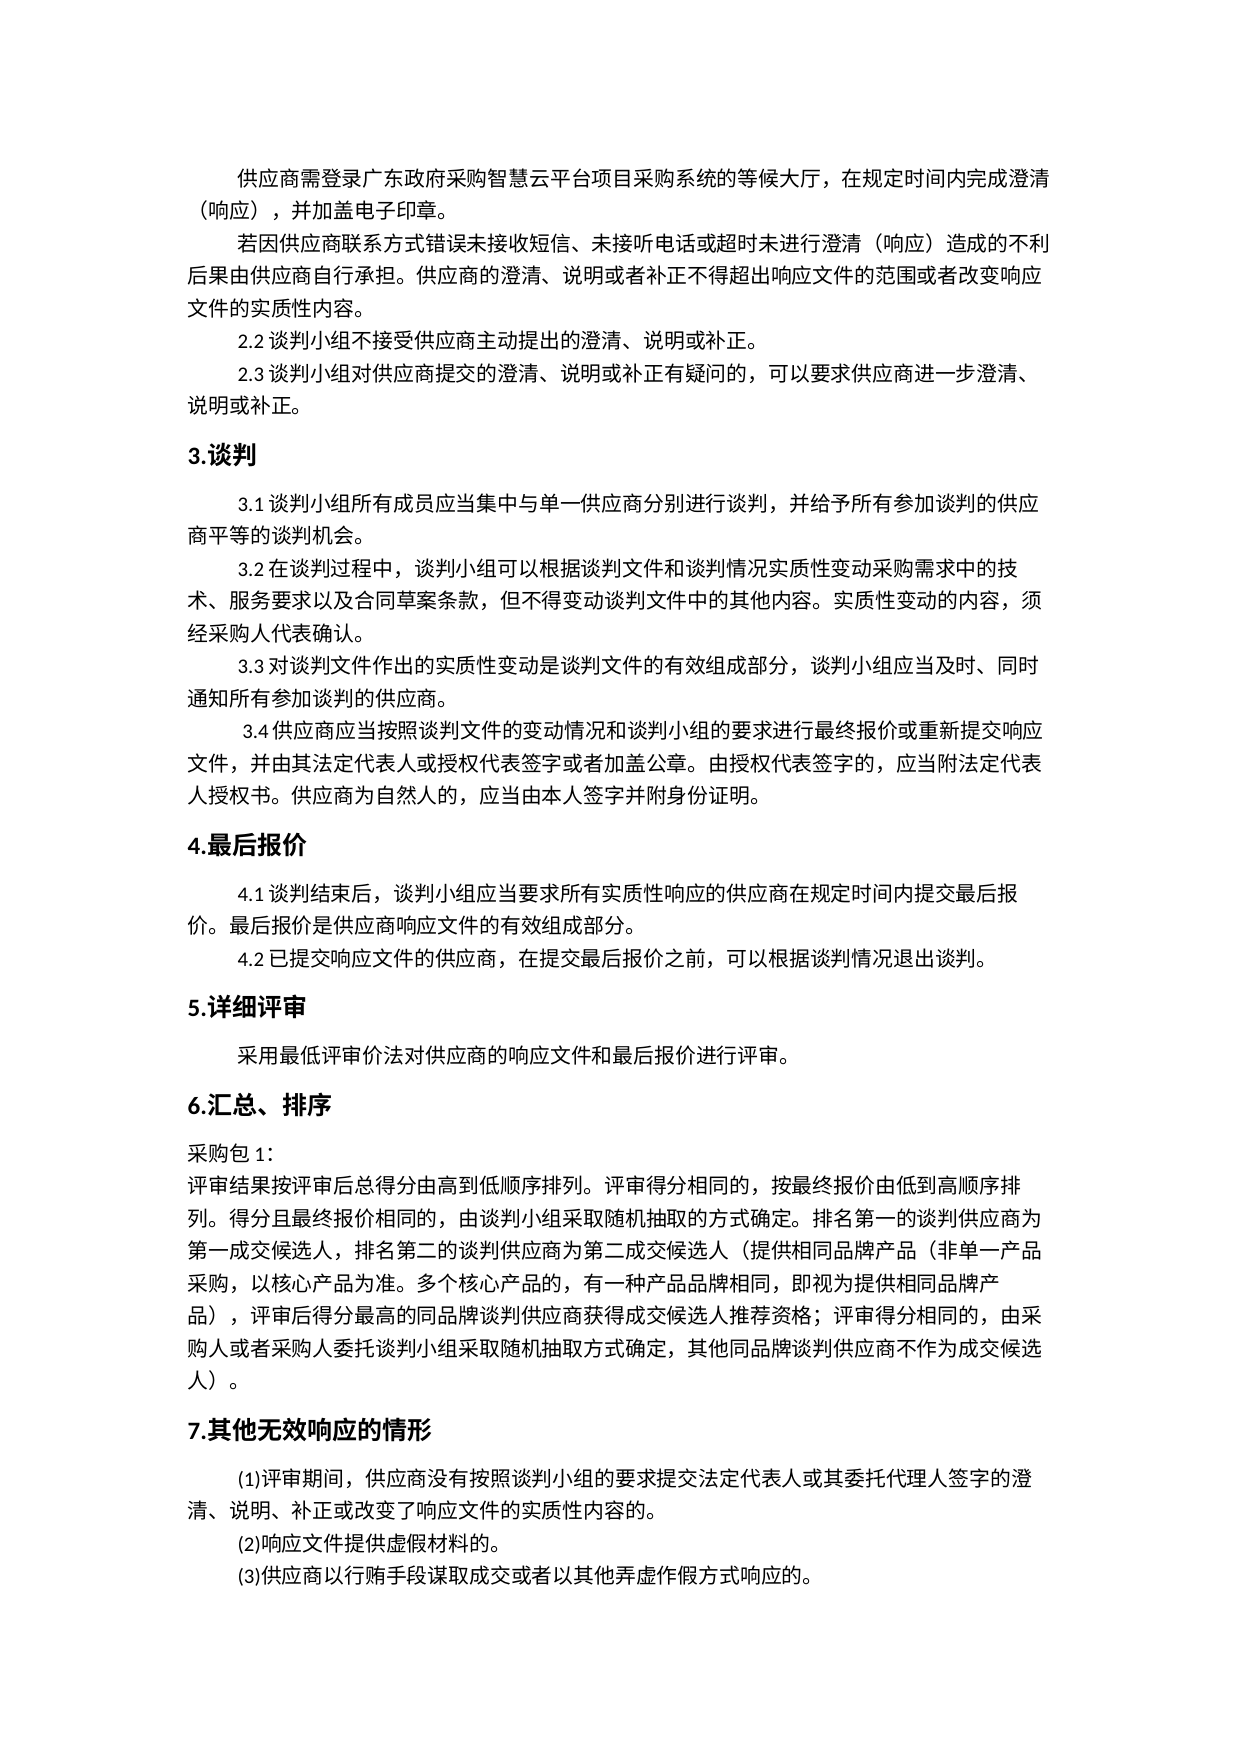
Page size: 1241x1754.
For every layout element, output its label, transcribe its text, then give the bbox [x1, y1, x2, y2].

text 若因供应商联系方式错误未接收短信、未接听电话或超时未进行澄清（响应）造成的不利后果由供应商自行承担。供应商的澄清、说明或者补正不得超出响应文件的范围或者改变响应文件的实质性内容。 [187, 227, 1053, 324]
text 供应商需登录广东政府采购智慧云平台项目采购系统的等候大厅，在规定时间内完成澄清（响应），并加盖电子印章。 [187, 162, 1053, 227]
text 2.2谈判小组不接受供应商主动提出的澄清、说明或补正。 [187, 324, 1053, 357]
text 5.详细评审 [187, 974, 1053, 1039]
text 2.3谈判小组对供应商提交的澄清、说明或补正有疑问的，可以要求供应商进一步澄清、说明或补正。 [187, 357, 1053, 422]
text 3.4供应商应当按照谈判文件的变动情况和谈判小组的要求进行最终报价或重新提交响应文件，并由其法定代表人或授权代表签字或者加盖公章。由授权代表签字的，应当附法定代表人授权书。供应商为自然人的，应当由本人签字并附身份证明。 [187, 714, 1053, 812]
text 4.最后报价 [187, 812, 1053, 877]
text (2)响应文件提供虚假材料的。 [187, 1527, 1053, 1559]
text 4.2已提交响应文件的供应商，在提交最后报价之前，可以根据谈判情况退出谈判。 [187, 942, 1053, 974]
text 评审结果按评审后总得分由高到低顺序排列。评审得分相同的，按最终报价由低到高顺序排列。得分且最终报价相同的，由谈判小组采取随机抽取的方式确定。排名第一的谈判供应商为第一成交候选人，排名第二的谈判供应商为第二成交候选人（提供相同品牌产品（非单一产品采购，以核心产品为准。多个核心产品的，有一种产品品牌相同，即视为提供相同品牌产品），评审后得分最高的同品牌谈判供应商获得成交候选人推荐资格；评审得分相同的，由采购人或者采购人委托谈判小组采取随机抽取方式确定，其他同品牌谈判供应商不作为成交候选人）。 [187, 1169, 1053, 1397]
text 3.3对谈判文件作出的实质性变动是谈判文件的有效组成部分，谈判小组应当及时、同时通知所有参加谈判的供应商。 [187, 649, 1053, 714]
text 3.1谈判小组所有成员应当集中与单一供应商分别进行谈判，并给予所有参加谈判的供应商平等的谈判机会。 [187, 487, 1053, 552]
text (3)供应商以行贿手段谋取成交或者以其他弄虚作假方式响应的。 [187, 1559, 1053, 1592]
text 7.其他无效响应的情形 [187, 1397, 1053, 1462]
text 4.1谈判结束后，谈判小组应当要求所有实质性响应的供应商在规定时间内提交最后报价。最后报价是供应商响应文件的有效组成部分。 [187, 877, 1053, 942]
text 采用最低评审价法对供应商的响应文件和最后报价进行评审。 [187, 1039, 1053, 1072]
text 3.2在谈判过程中，谈判小组可以根据谈判文件和谈判情况实质性变动采购需求中的技术、服务要求以及合同草案条款，但不得变动谈判文件中的其他内容。实质性变动的内容，须经采购人代表确认。 [187, 552, 1053, 649]
text 6.汇总、排序 [187, 1072, 1053, 1137]
text 3.谈判 [187, 422, 1053, 487]
text 采购包1： [187, 1137, 1053, 1169]
text (1)评审期间，供应商没有按照谈判小组的要求提交法定代表人或其委托代理人签字的澄清、说明、补正或改变了响应文件的实质性内容的。 [187, 1462, 1053, 1527]
